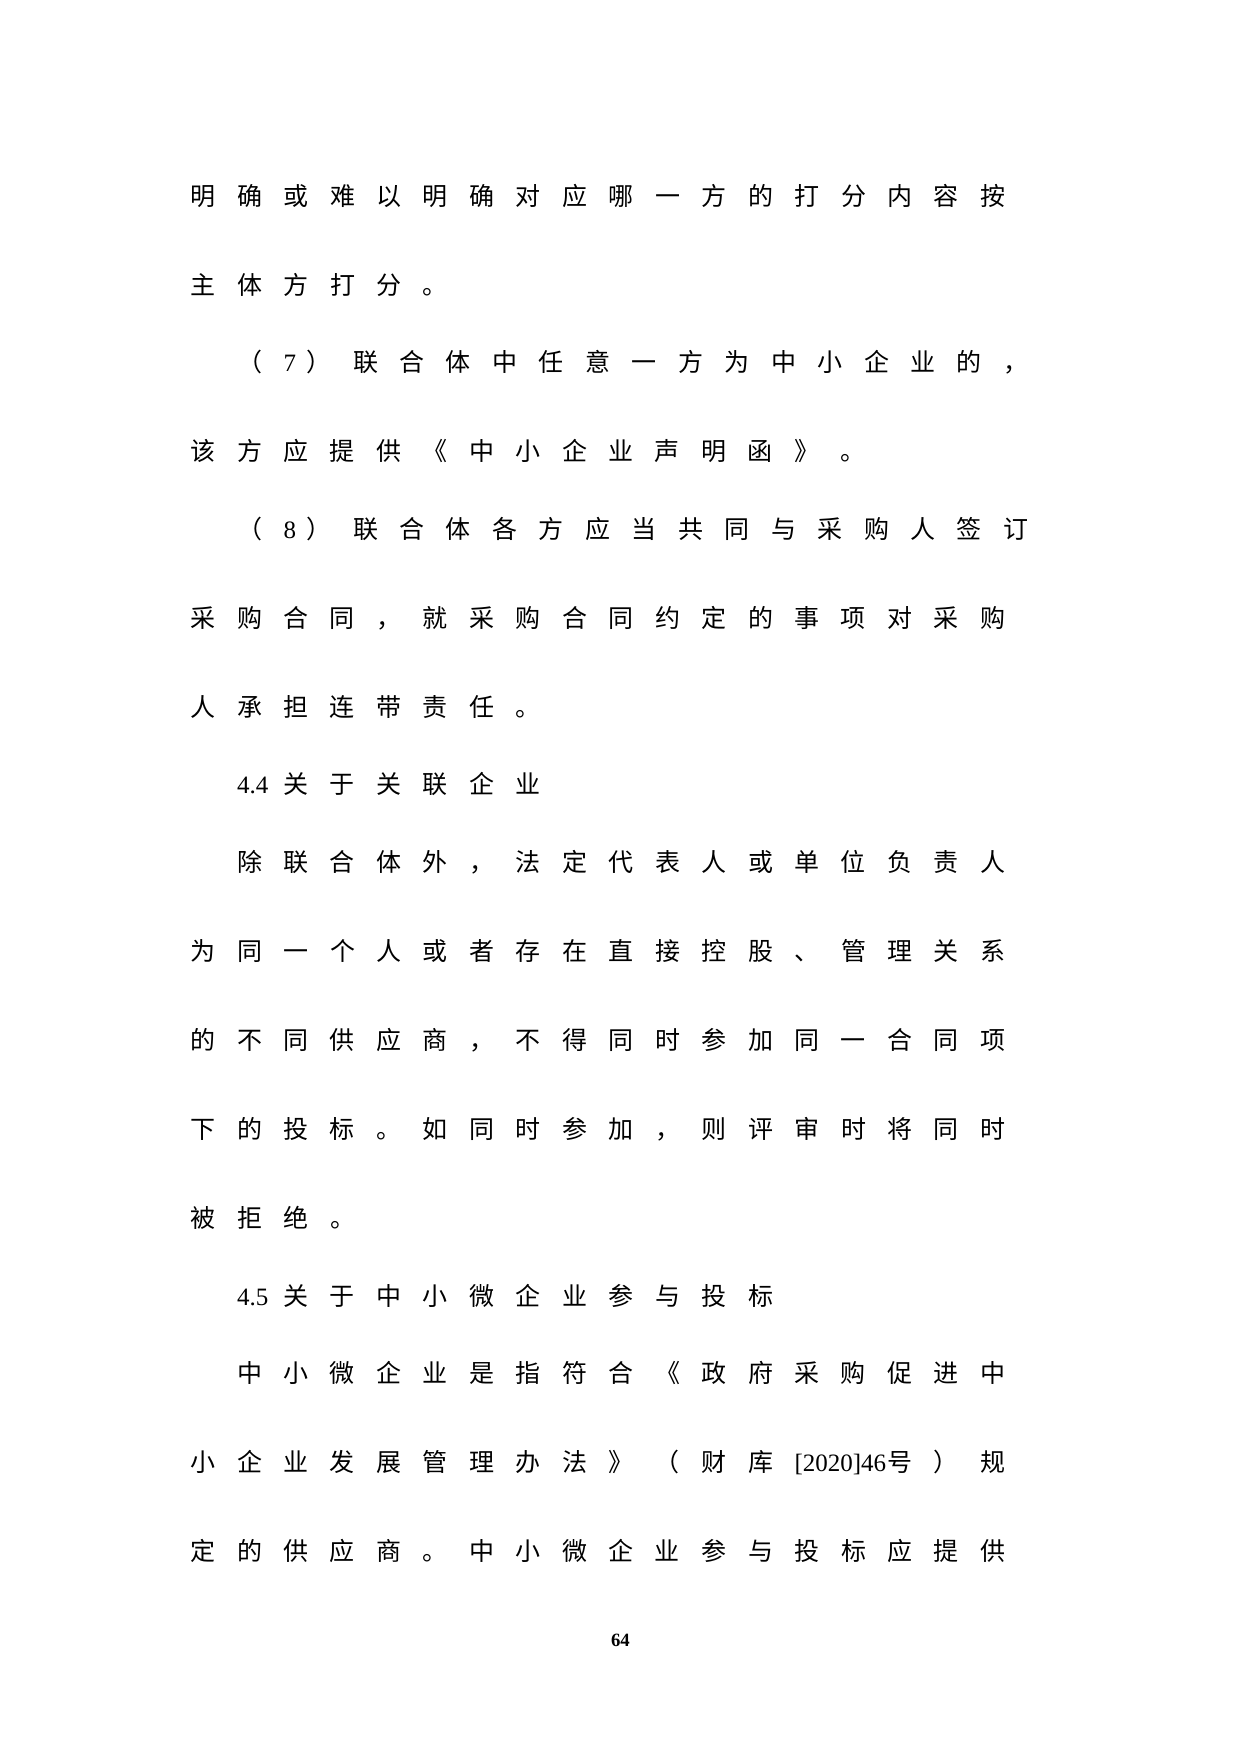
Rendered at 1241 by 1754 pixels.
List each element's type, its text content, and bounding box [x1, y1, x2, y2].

text 除联合体外，法定代表人或单位负责人为同一个人或者存在直接控股、管理关系的不同供应商，不得同时参加同一合同项下的投标。如同时参加，则评审时将同时被拒绝。 [190, 831, 1050, 1246]
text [190, 164, 1050, 313]
text 4.4 关于关联企业 [190, 753, 1050, 813]
text （8）联合体各方应当共同与采购人签订采购合同，就采购合同约定的事项对采购人承担连带责任。 [190, 498, 1050, 735]
text （7）联合体中任意一方为中小企业的，该方应提供《中小企业声明函》。 [190, 331, 1050, 479]
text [190, 1342, 1050, 1579]
text 4.5 关于中小微企业参与投标 [190, 1264, 1050, 1324]
